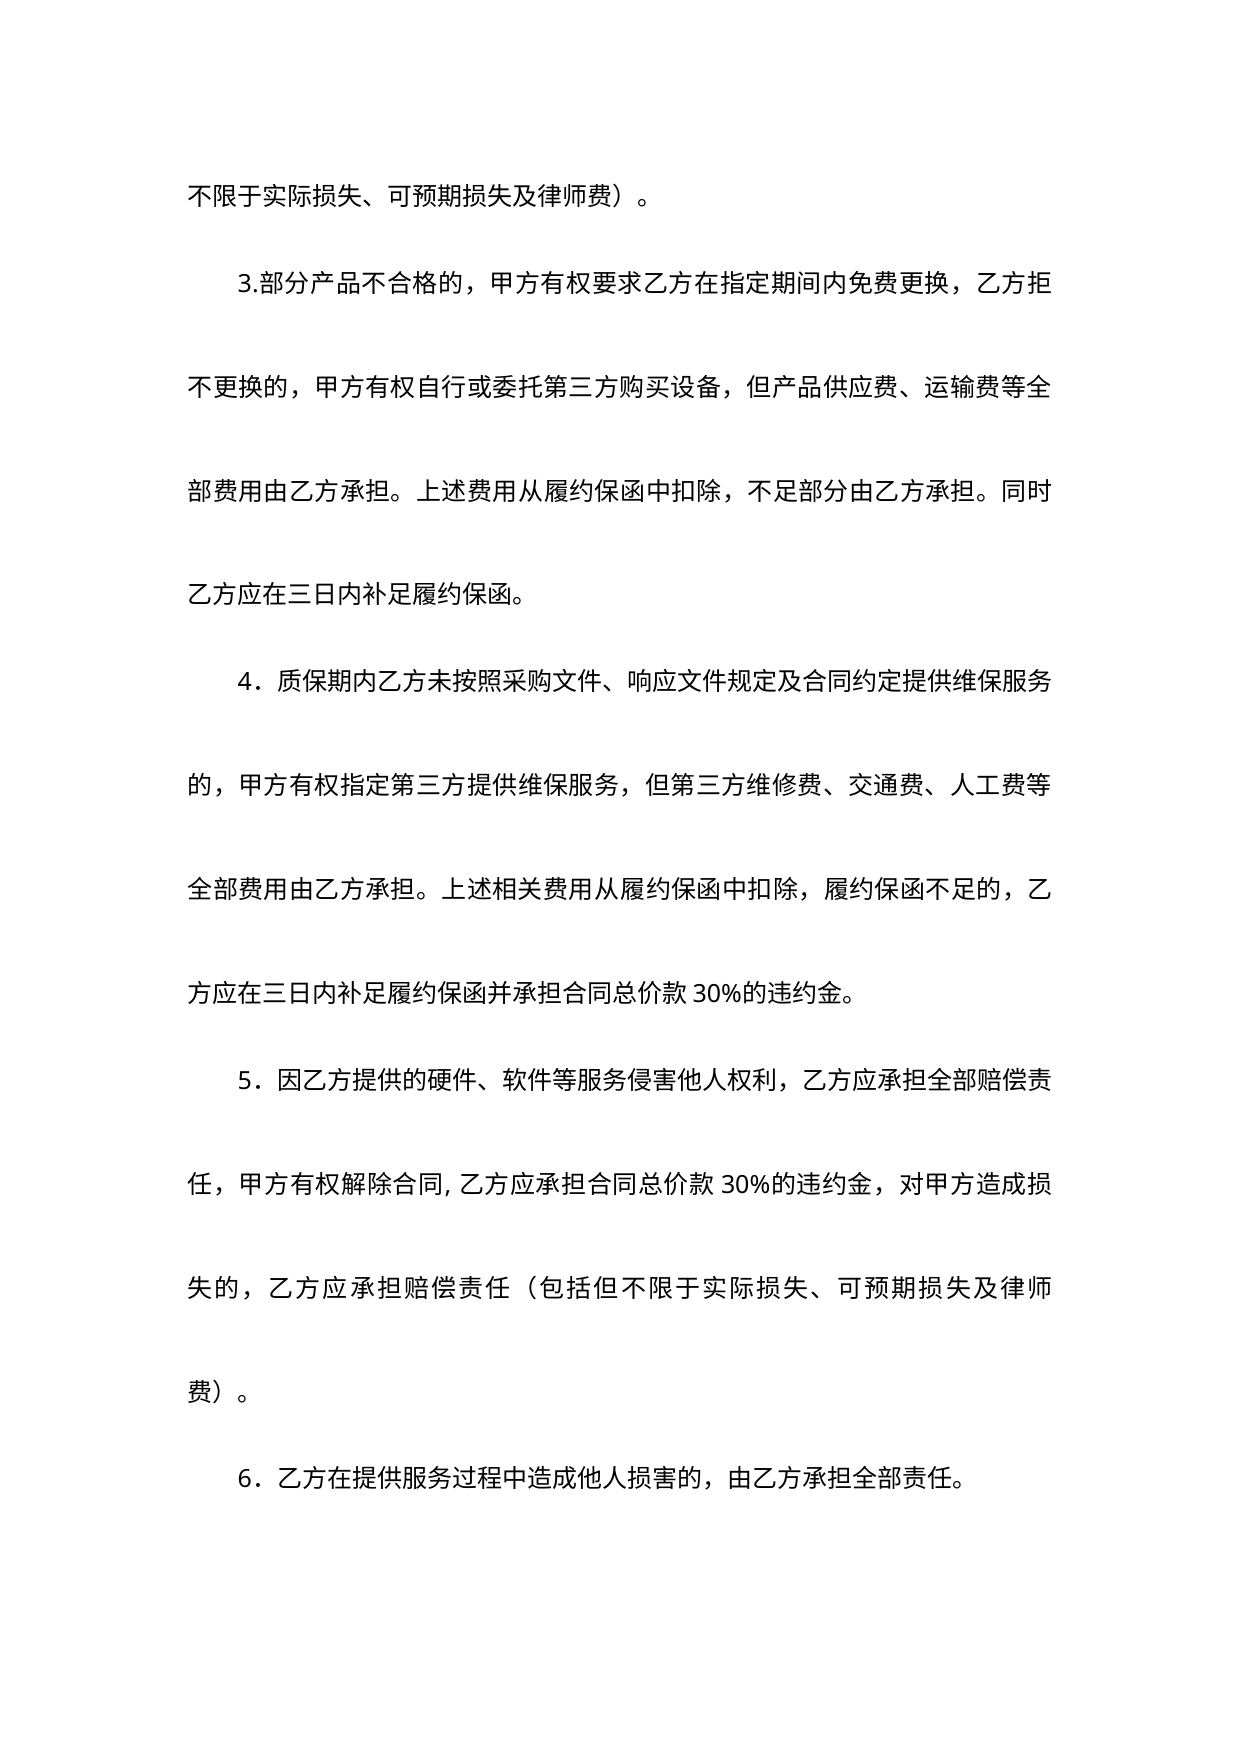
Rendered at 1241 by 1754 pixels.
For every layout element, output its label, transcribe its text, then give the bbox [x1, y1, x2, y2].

text 3.部分产品不合格的，甲方有权要求乙方在指定期间内免费更换，乙方拒不更换的，甲方有权自行或委托第三方购买设备，但产品供应费、运输费等全部费用由乙方承担。上述费用从履约保函中扣除，不足部分由乙方承担。同时乙方应在三日内补足履约保函。 [187, 249, 1053, 626]
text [187, 162, 1053, 227]
text 4．质保期内乙方未按照采购文件、响应文件规定及合同约定提供维保服务的，甲方有权指定第三方提供维保服务，但第三方维修费、交通费、人工费等全部费用由乙方承担。上述相关费用从履约保函中扣除，履约保函不足的，乙方应在三日内补足履约保函并承担合同总价款30%的违约金。 [187, 647, 1053, 1024]
text 5．因乙方提供的硬件、软件等服务侵害他人权利，乙方应承担全部赔偿责任，甲方有权解除合同, 乙方应承担合同总价款30%的违约金，对甲方造成损失的，乙方应承担赔偿责任（包括但不限于实际损失、可预期损失及律师费）。 [187, 1046, 1053, 1423]
text 6．乙方在提供服务过程中造成他人损害的，由乙方承担全部责任。 [187, 1444, 1053, 1509]
